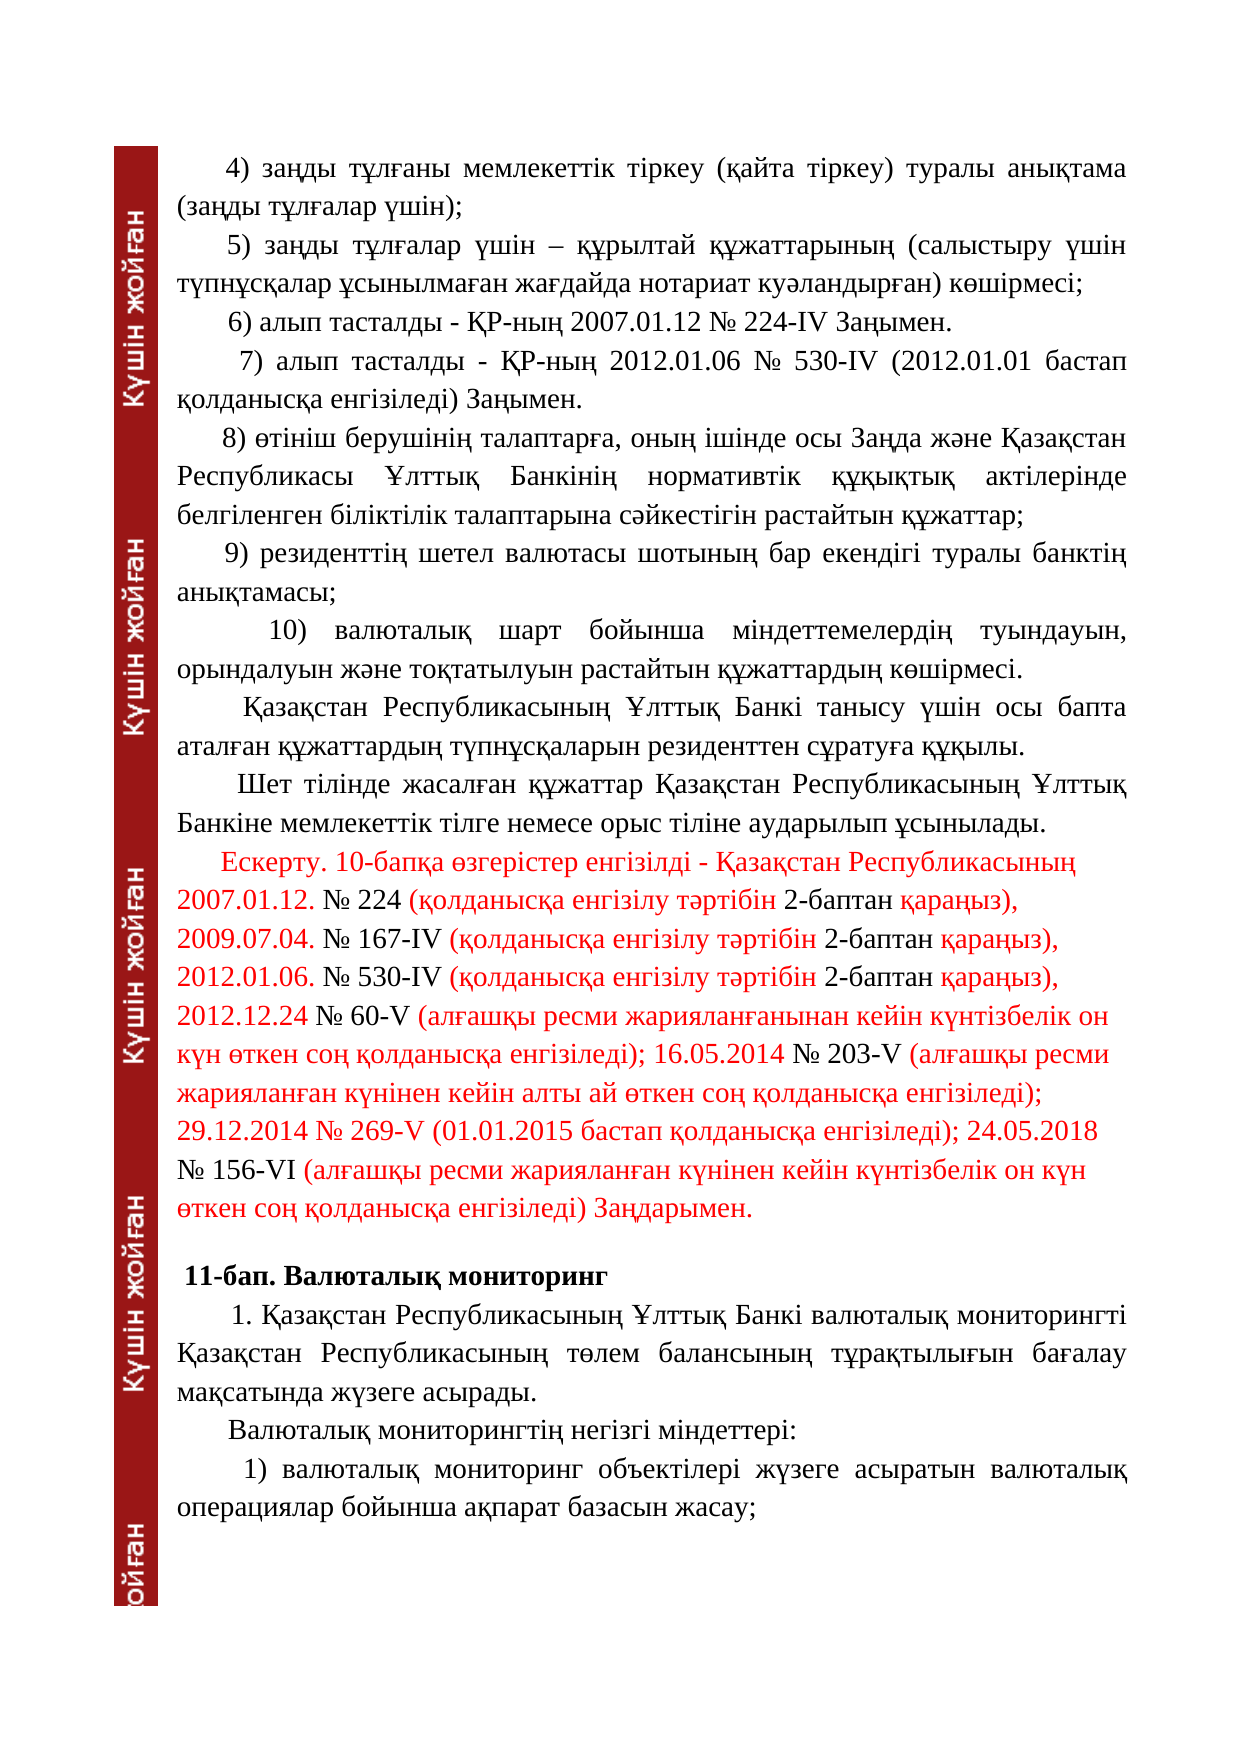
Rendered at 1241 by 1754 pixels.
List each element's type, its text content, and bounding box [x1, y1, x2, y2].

text 7) алып тасталды - ҚР-ның 2012.01.06 № 530-IV (2012.01.01 бастап қолданысқа енгізіледі) Заңымен. [112, 343, 1128, 415]
picture [114, 839, 158, 844]
text Қазақстан Республикасының Ұлттық Банкi танысу үшiн осы бапта аталған құжаттардың түпнұсқаларын резиденттен сұратуға құқылы. [112, 689, 1128, 762]
text 9) резиденттiң шетел валютасы шотының бар екендігі туралы банктің анықтамасы; [112, 535, 1128, 607]
picture [114, 1446, 158, 1451]
picture [114, 1254, 158, 1258]
picture [114, 1407, 158, 1412]
picture [114, 1292, 158, 1297]
picture [114, 607, 158, 612]
text 1) валюталық мониторинг объектілерi жүзеге асыратын валюталық операциялар бойынша ақпарат базасын жасау; [112, 1451, 1128, 1523]
text Ескерту. 10-бапқа өзгерістер енгізілді - Қазақстан Республикасының 2007.01.12. № 224 (қолданысқа енгізілу тәртібін 2-баптан қараңыз), 2009.07.04. № 167-IV (қолданысқа енгізілу тәртібін 2-баптан қараңыз), 2012.01.06. № 530-IV (қолданысқа енгізілу тәртібін 2-баптан қараңыз), 2012.12.24 № 60-V (алғашқы ресми жарияланғанынан кейiн күнтiзбелiк он күн өткен соң қолданысқа енгiзiледi); 16.05.2014 № 203-V (алғашқы ресми жарияланған күнінен кейін алты ай өткен соң қолданысқа енгізіледі); 29.12.2014 № 269-V (01.01.2015 бастап қолданысқа енгізіледі); 24.05.2018 № 156-VI (алғашқы ресми жарияланған күнінен кейін күнтізбелік он күн өткен соң қолданысқа енгізіледі) Заңдарымен. [112, 844, 1128, 1254]
text 8) өтінiш берушінiң талаптарға, оның iшiнде осы Заңда және Қазақстан Республикасы Ұлттық Банкiнiң нормативтiк құқықтық актiлерiнде белгiленген бiлiктілiк талаптарына сәйкестiгiн растайтын құжаттар; [112, 420, 1128, 530]
picture [114, 338, 158, 343]
text Шет тілінде жасалған құжаттар Қазақстан Республикасының Ұлттық Банкіне мемлекеттік тілге немесе орыс тіліне аударылып ұсынылады. [112, 767, 1128, 839]
text 6) алып тасталды - ҚР-ның 2007.01.12 № 224-IV Заңымен. [112, 304, 1128, 338]
picture [114, 684, 158, 689]
picture [114, 762, 158, 767]
picture [114, 1523, 158, 1606]
text 5) заңды тұлғалар үшін – құрылтай құжаттарының (салыстыру үшін түпнұсқалар ұсынылмаған жағдайда нотариат куәландырған) көшiрмесi; [112, 227, 1128, 299]
picture [114, 415, 158, 420]
picture [114, 146, 158, 150]
text 4) заңды тұлғаны мемлекеттiк тiркеу (қайта тіркеу) туралы анықтама (заңды тұлғалаp үшiн); [112, 150, 1128, 222]
text Валюталық мониторингтің негізгі міндеттерi: [112, 1412, 1128, 1446]
picture [114, 222, 158, 227]
picture [114, 530, 158, 535]
text 10) валюталық шарт бойынша мiндеттемелердiң туындауын, орындалуын және тоқтатылуын растайтын құжаттардың көшiрмесi. [112, 612, 1128, 684]
text 11-бап. Валюталық мониторинг [112, 1258, 1128, 1292]
text 1. Қазақстан Республикасының Ұлттық Банкi валюталық мониторингтi Қазақстан Республикасының төлем балансының тұрақтылығын бағалау мақсатында жүзеге асырады. [112, 1297, 1128, 1407]
picture [114, 299, 158, 304]
